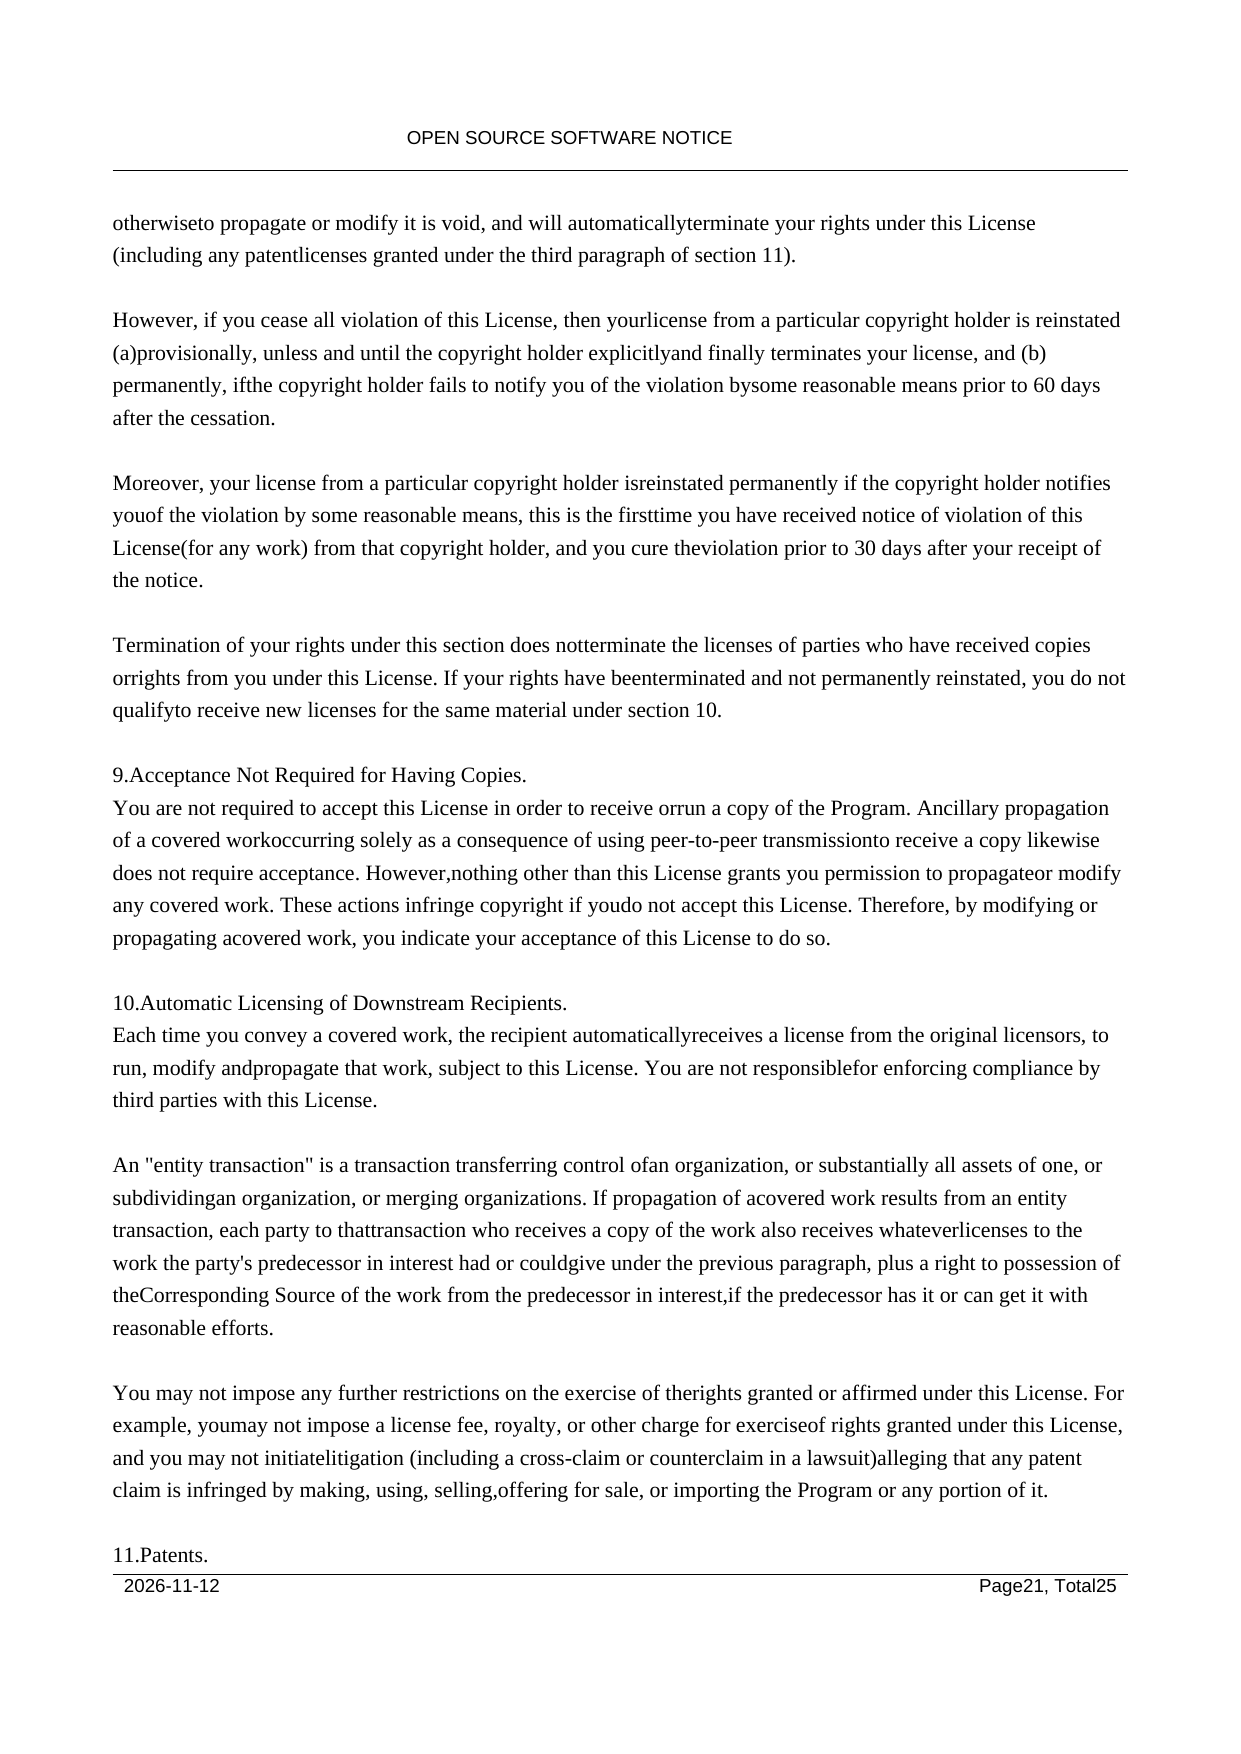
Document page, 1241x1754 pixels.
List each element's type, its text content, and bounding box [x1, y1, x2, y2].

text 11.Patents. [112, 1539, 1128, 1571]
text Termination of your rights under this section does notterminate the licenses of parties who have received copies orrights from you under this License. If your rights have beenterminated and not permanently reinstated, you do not qualifyto receive new licenses for the same material under section 10. [112, 629, 1128, 726]
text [112, 206, 1128, 271]
text You are not required to accept this License in order to receive orrun a copy of the Program. Ancillary propagation of a covered workoccurring solely as a consequence of using peer-to-peer transmissionto receive a copy likewise does not require acceptance. However,nothing other than this License grants you permission to propagateor modify any covered work. These actions infringe copyright if youdo not accept this License. Therefore, by modifying or propagating acovered work, you indicate your acceptance of this License to do so. [112, 791, 1128, 954]
text 10.Automatic Licensing of Downstream Recipients. [112, 986, 1128, 1019]
text However, if you cease all violation of this License, then yourlicense from a particular copyright holder is reinstated (a)provisionally, unless and until the copyright holder explicitlyand finally terminates your license, and (b) permanently, ifthe copyright holder fails to notify you of the violation bysome reasonable means prior to 60 days after the cessation. [112, 304, 1128, 434]
text You may not impose any further restrictions on the exercise of therights granted or affirmed under this License. For example, youmay not impose a license fee, royalty, or other charge for exerciseof rights granted under this License, and you may not initiatelitigation (including a cross-claim or counterclaim in a lawsuit)alleging that any patent claim is infringed by making, using, selling,offering for sale, or importing the Program or any portion of it. [112, 1376, 1128, 1506]
text Moreover, your license from a particular copyright holder isreinstated permanently if the copyright holder notifies youof the violation by some reasonable means, this is the firsttime you have received notice of violation of this License(for any work) from that copyright holder, and you cure theviolation prior to 30 days after your receipt of the notice. [112, 466, 1128, 596]
text An "entity transaction" is a transaction transferring control ofan organization, or substantially all assets of one, or subdividingan organization, or merging organizations. If propagation of acovered work results from an entity transaction, each party to thattransaction who receives a copy of the work also receives whateverlicenses to the work the party's predecessor in interest had or couldgive under the previous paragraph, plus a right to possession of theCorresponding Source of the work from the predecessor in interest,if the predecessor has it or can get it with reasonable efforts. [112, 1149, 1128, 1344]
text Each time you convey a covered work, the recipient automaticallyreceives a license from the original licensors, to run, modify andpropagate that work, subject to this License. You are not responsiblefor enforcing compliance by third parties with this License. [112, 1019, 1128, 1116]
text 9.Acceptance Not Required for Having Copies. [112, 759, 1128, 791]
